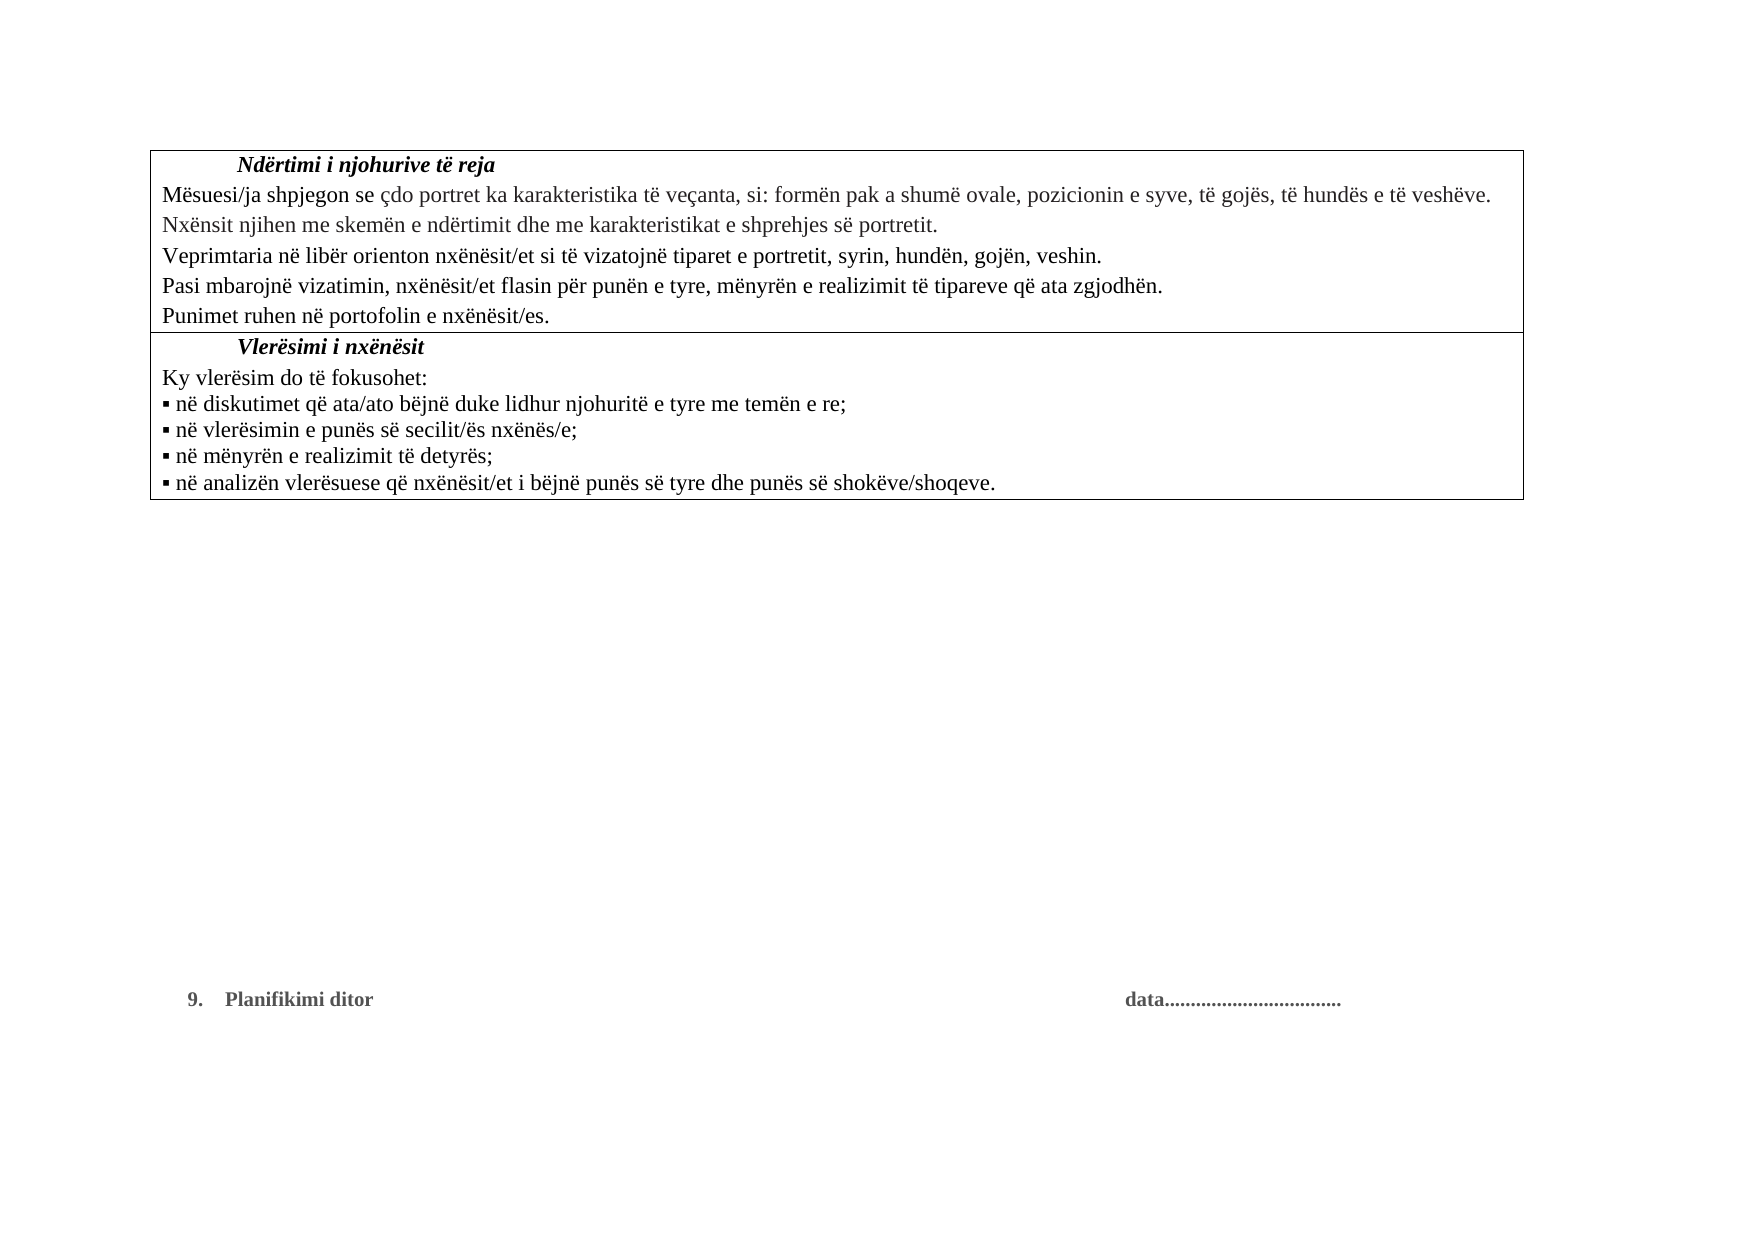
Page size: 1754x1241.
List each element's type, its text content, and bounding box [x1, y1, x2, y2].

table_cell Ndërtimi i njohurive të reja Mësuesi/ja shpjegon se çdo portret ka karakteristika të veçanta, si: formën pak a shumë ovale, pozicionin e syve, të gojës, të hundës e të veshëve. Nxënsit njihen me skemën e ndërtimit dhe me karakteristikat e shprehjes së portretit. Veprimtaria në libër orienton nxënësit/et si të vizatojnë tiparet e portretit, syrin, hundën, gojën, veshin. Pasi mbarojnë vizatimin, nxënësit/et flasin për punën e tyre, mënyrën e realizimit të tipareve që ata zgjodhën. Punimet ruhen në portofolin e nxënësit/es. [151, 151, 1523, 332]
table_cell Vlerësimi i nxënësit Ky vlerësim do të fokusohet: ▪ në diskutimet që ata/ato bëjnë duke lidhur njohuritë e tyre me temën e re; ▪ në vlerësimin e punës së secilit/ës nxënës/e; ▪ në mënyrën e realizimit të detyrës; ▪ në analizën vlerësuese që nxënësit/et i bëjnë punës së tyre dhe punës së shokëve/shoqeve. [151, 333, 1523, 499]
list Planifikimi ditor data.................................. [187, 987, 1604, 1011]
